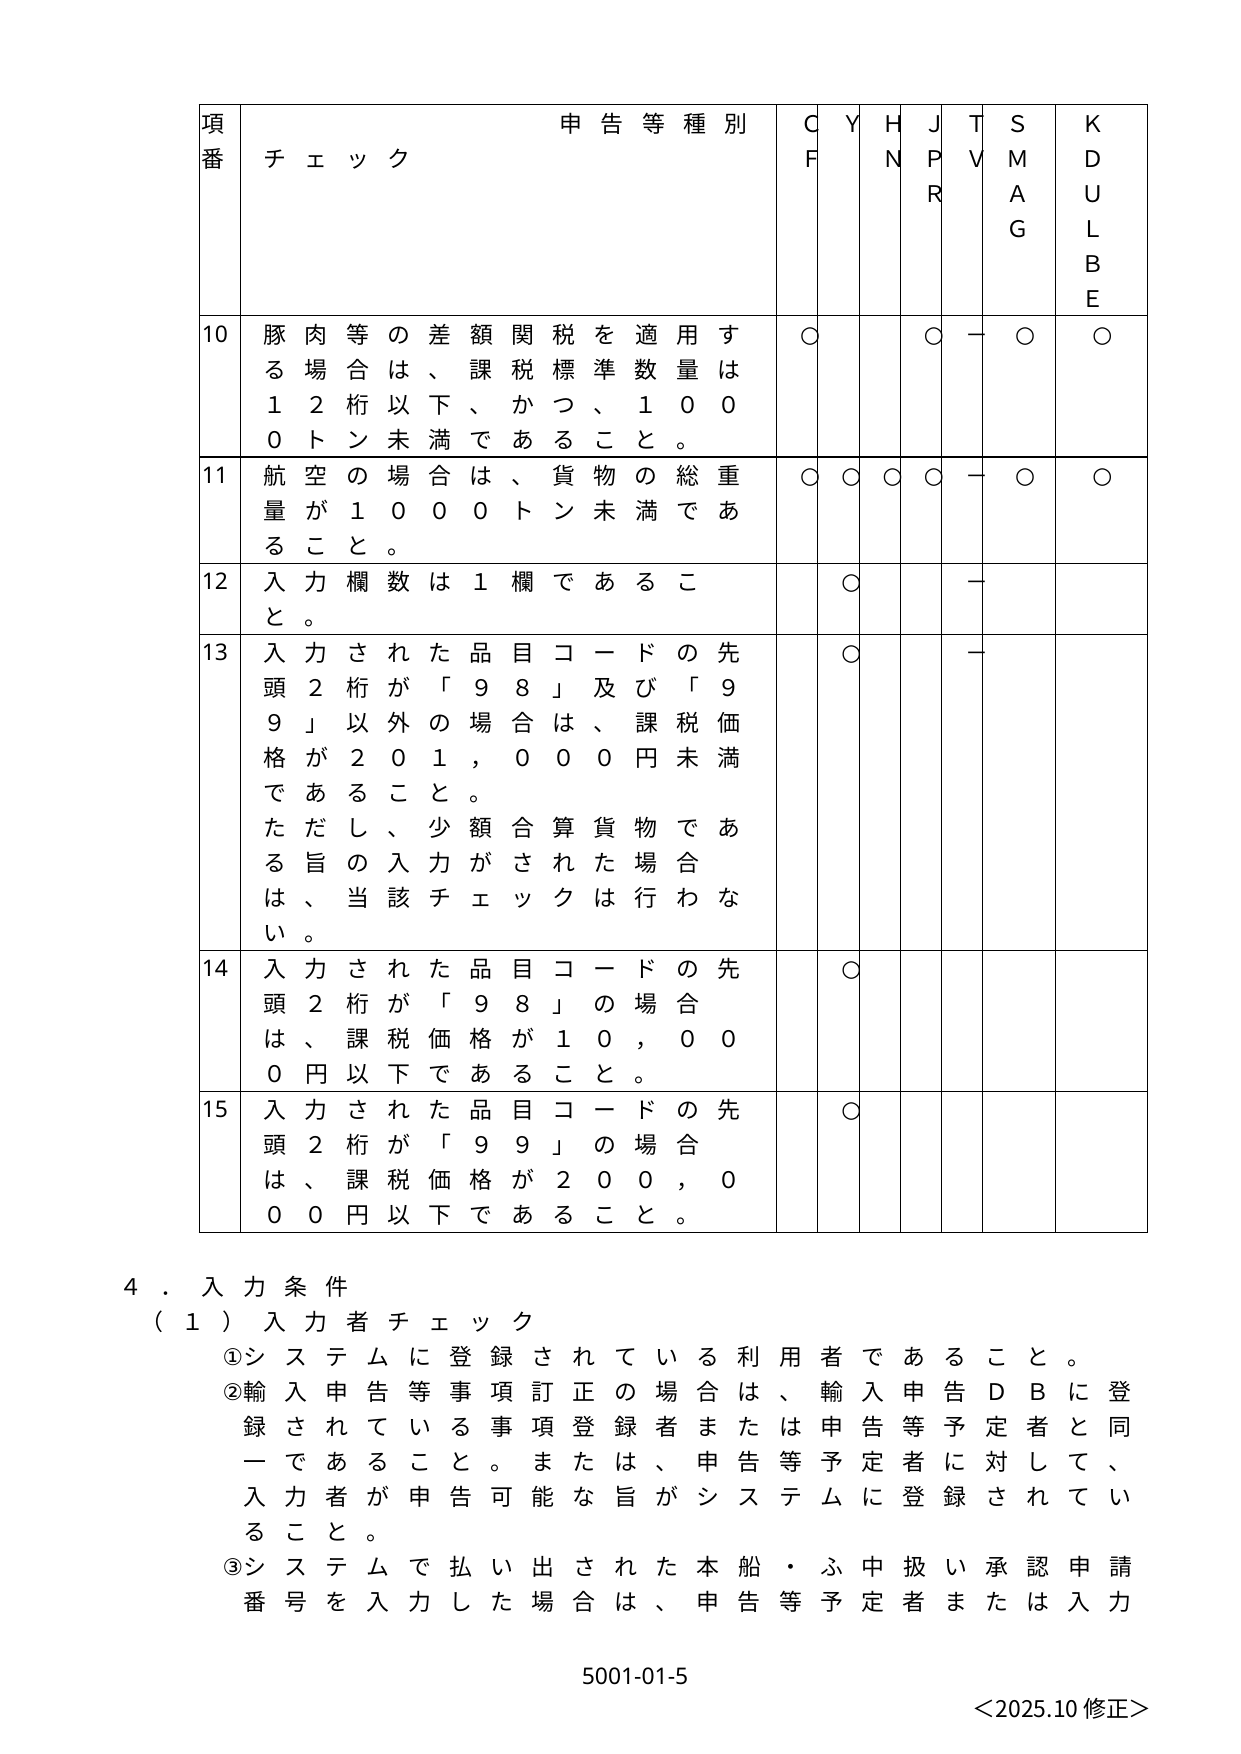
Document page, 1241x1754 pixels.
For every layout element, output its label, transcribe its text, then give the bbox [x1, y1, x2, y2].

table_cell 入力欄数は１欄であること。 [241, 564, 776, 633]
table_cell [901, 1092, 941, 1232]
table_cell 入力された品目コードの先頭２桁が「９８」の場合は、課税価格が１０，０００円以下であること。 [241, 951, 776, 1091]
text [205, 1548, 1150, 1618]
table_header ＳＭ ＡＧ [983, 105, 1055, 315]
table_header Ｔ Ｖ [942, 105, 982, 315]
table_cell ○ [1056, 316, 1147, 456]
table_cell ○ [818, 564, 859, 633]
table_cell － [942, 635, 982, 949]
text （１）入力者チェック [119, 1303, 1150, 1338]
table_header Ｃ Ｆ [777, 105, 817, 315]
table_cell 入力された品目コードの先頭２桁が「９９」の場合は、課税価格が２００，０００円以下であること。 [241, 1092, 776, 1232]
table_cell ○ [983, 458, 1055, 562]
table_header Ｈ Ｎ [860, 105, 900, 315]
table_cell [860, 564, 900, 633]
table_cell [942, 1092, 982, 1232]
table_header 申告等種別 チェック [241, 105, 776, 315]
table_cell 12 [200, 564, 240, 633]
table_header Ｊ Ｐ Ｒ [901, 105, 941, 315]
table_cell [1056, 1092, 1147, 1232]
table_header Ｙ [818, 105, 859, 315]
table_cell ○ [818, 635, 859, 949]
table_cell ○ [860, 458, 900, 562]
table_cell [983, 635, 1055, 949]
text ４．入力条件 [119, 1268, 1150, 1303]
table_header 項番 [200, 105, 240, 315]
table_cell ○ [818, 1092, 859, 1232]
table_cell － [942, 458, 982, 562]
table_cell 13 [200, 635, 240, 949]
table_cell 11 [200, 458, 240, 562]
table_cell [901, 951, 941, 1091]
text ①システムに登録されている利用者であること。 [142, 1338, 1150, 1373]
table_cell － [942, 316, 982, 456]
table_cell [860, 1092, 900, 1232]
table_cell ○ [818, 951, 859, 1091]
table_cell 10 [200, 316, 240, 456]
table_cell [860, 316, 900, 456]
table_cell ○ [1056, 458, 1147, 562]
text ②輸入申告等事項訂正の場合は、輸入申告ＤＢに登録されている事項登録者または申告等予定者と同一であること。または、申告等予定者に対して、入力者が申告可能な旨がシステムに登録されていること。 [205, 1373, 1150, 1548]
table_cell 入力された品目コードの先頭２桁が「９８」及び「９９」以外の場合は、課税価格が２０１，０００円未満であること。 ただし、少額合算貨物である旨の入力がされた場合は、当該チェックは行わない。 [241, 635, 776, 949]
table_cell ○ [901, 316, 941, 456]
table_cell [1056, 564, 1147, 633]
table_cell [901, 564, 941, 633]
table_cell [777, 564, 817, 633]
table_cell － [942, 564, 982, 633]
table_cell [860, 951, 900, 1091]
table_cell [983, 1092, 1055, 1232]
table_cell ○ [901, 458, 941, 562]
table_cell [818, 316, 859, 456]
table_cell 15 [200, 1092, 240, 1232]
table_cell 豚肉等の差額関税を適用する場合は、課税標準数量は１２桁以下、かつ、１０００トン未満であること。 [241, 316, 776, 456]
table_cell ○ [818, 458, 859, 562]
table_cell ○ [777, 316, 817, 456]
table_header ＫＤＵＬＢＥ [1056, 105, 1147, 315]
table_cell ○ [777, 458, 817, 562]
table_cell [777, 635, 817, 949]
table_cell [860, 635, 900, 949]
table_cell [983, 564, 1055, 633]
table_cell [983, 951, 1055, 1091]
table_cell [1056, 635, 1147, 949]
table_cell [901, 635, 941, 949]
table_cell [777, 1092, 817, 1232]
table_cell ○ [983, 316, 1055, 456]
table_cell [942, 951, 982, 1091]
table_cell [1056, 951, 1147, 1091]
table_cell 14 [200, 951, 240, 1091]
table_cell 航空の場合は、貨物の総重量が１０００トン未満であること。 [241, 458, 776, 562]
table_cell [777, 951, 817, 1091]
